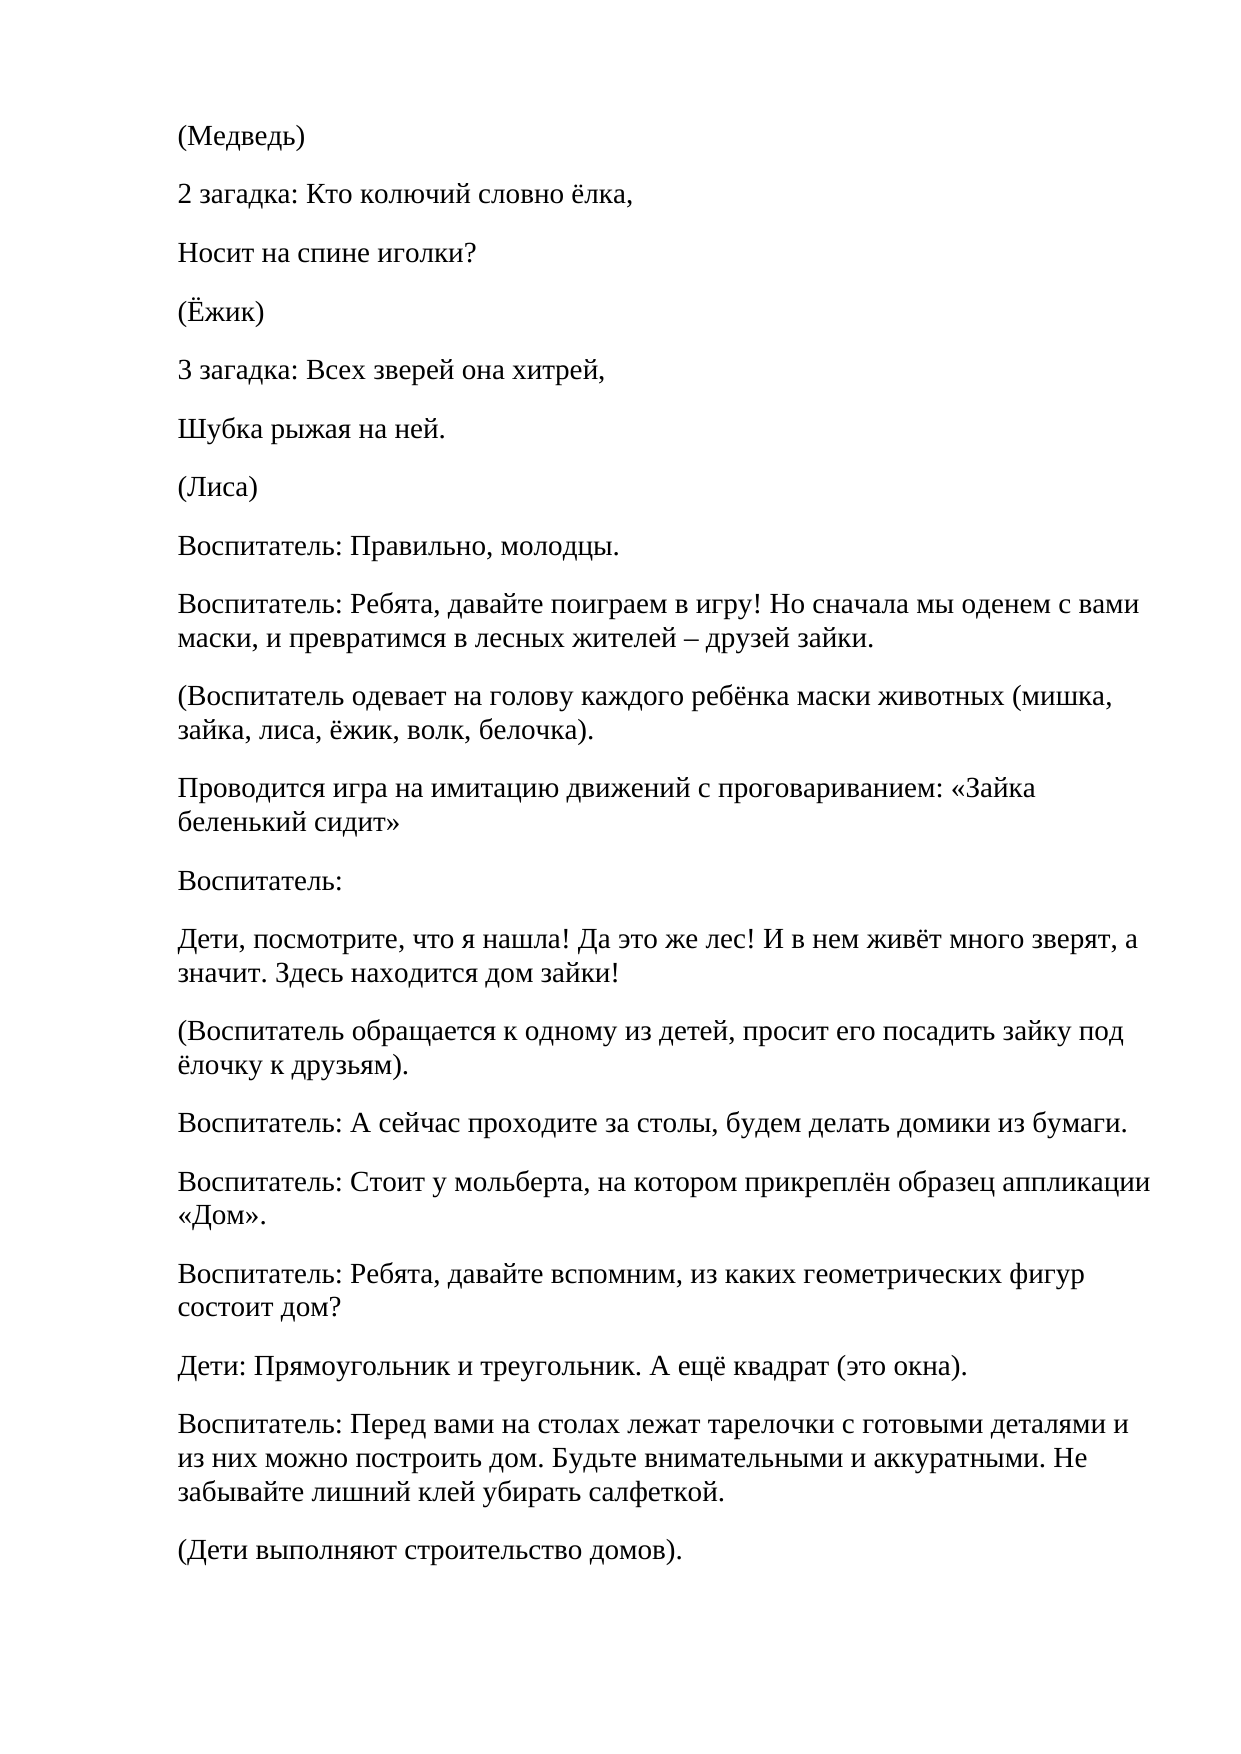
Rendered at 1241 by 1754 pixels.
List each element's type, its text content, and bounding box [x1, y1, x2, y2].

text 3 загадка: Всех зверей она хитрей, [177, 352, 1152, 386]
text Проводится игра на имитацию движений с проговариванием: «Зайка беленький сидит» [177, 771, 1152, 838]
text (Лиса) [177, 469, 1152, 503]
text (Воспитатель обращается к одному из детей, просит его посадить зайку под ёлочку к друзьям). [177, 1013, 1152, 1080]
text (Дети выполняют строительство домов). [177, 1532, 1152, 1566]
text Носит на спине иголки? [177, 235, 1152, 269]
text (Воспитатель одевает на голову каждого ребёнка маски животных (мишка, зайка, лиса, ёжик, волк, белочка). [177, 678, 1152, 746]
text Воспитатель: Правильно, молодцы. [177, 528, 1152, 561]
text Воспитатель: Перед вами на столах лежат тарелочки с готовыми деталями и из них можно построить дом. Будьте внимательными и аккуратными. Не забывайте лишний клей убирать салфеткой. [177, 1407, 1152, 1507]
text Воспитатель: [177, 863, 1152, 896]
text (Ёжик) [177, 294, 1152, 327]
text 2 загадка: Кто колючий словно ёлка, [177, 177, 1152, 210]
text Шубка рыжая на ней. [177, 411, 1152, 444]
text Воспитатель: Ребята, давайте вспомним, из каких геометрических фигур состоит дом? [177, 1256, 1152, 1323]
text Дети: Прямоугольник и треугольник. А ещё квадрат (это окна). [177, 1348, 1152, 1382]
text Воспитатель: Ребята, давайте поиграем в игру! Но сначала мы оденем с вами маски, и превратимся в лесных жителей – друзей зайки. [177, 586, 1152, 653]
text (Медведь) [177, 118, 1152, 152]
text Воспитатель: Стоит у мольберта, на котором прикреплён образец аппликации «Дом». [177, 1164, 1152, 1231]
text Воспитатель: А сейчас проходите за столы, будем делать домики из бумаги. [177, 1105, 1152, 1139]
text Дети, посмотрите, что я нашла! Да это же лес! И в нем живёт много зверят, а значит. Здесь находится дом зайки! [177, 921, 1152, 988]
